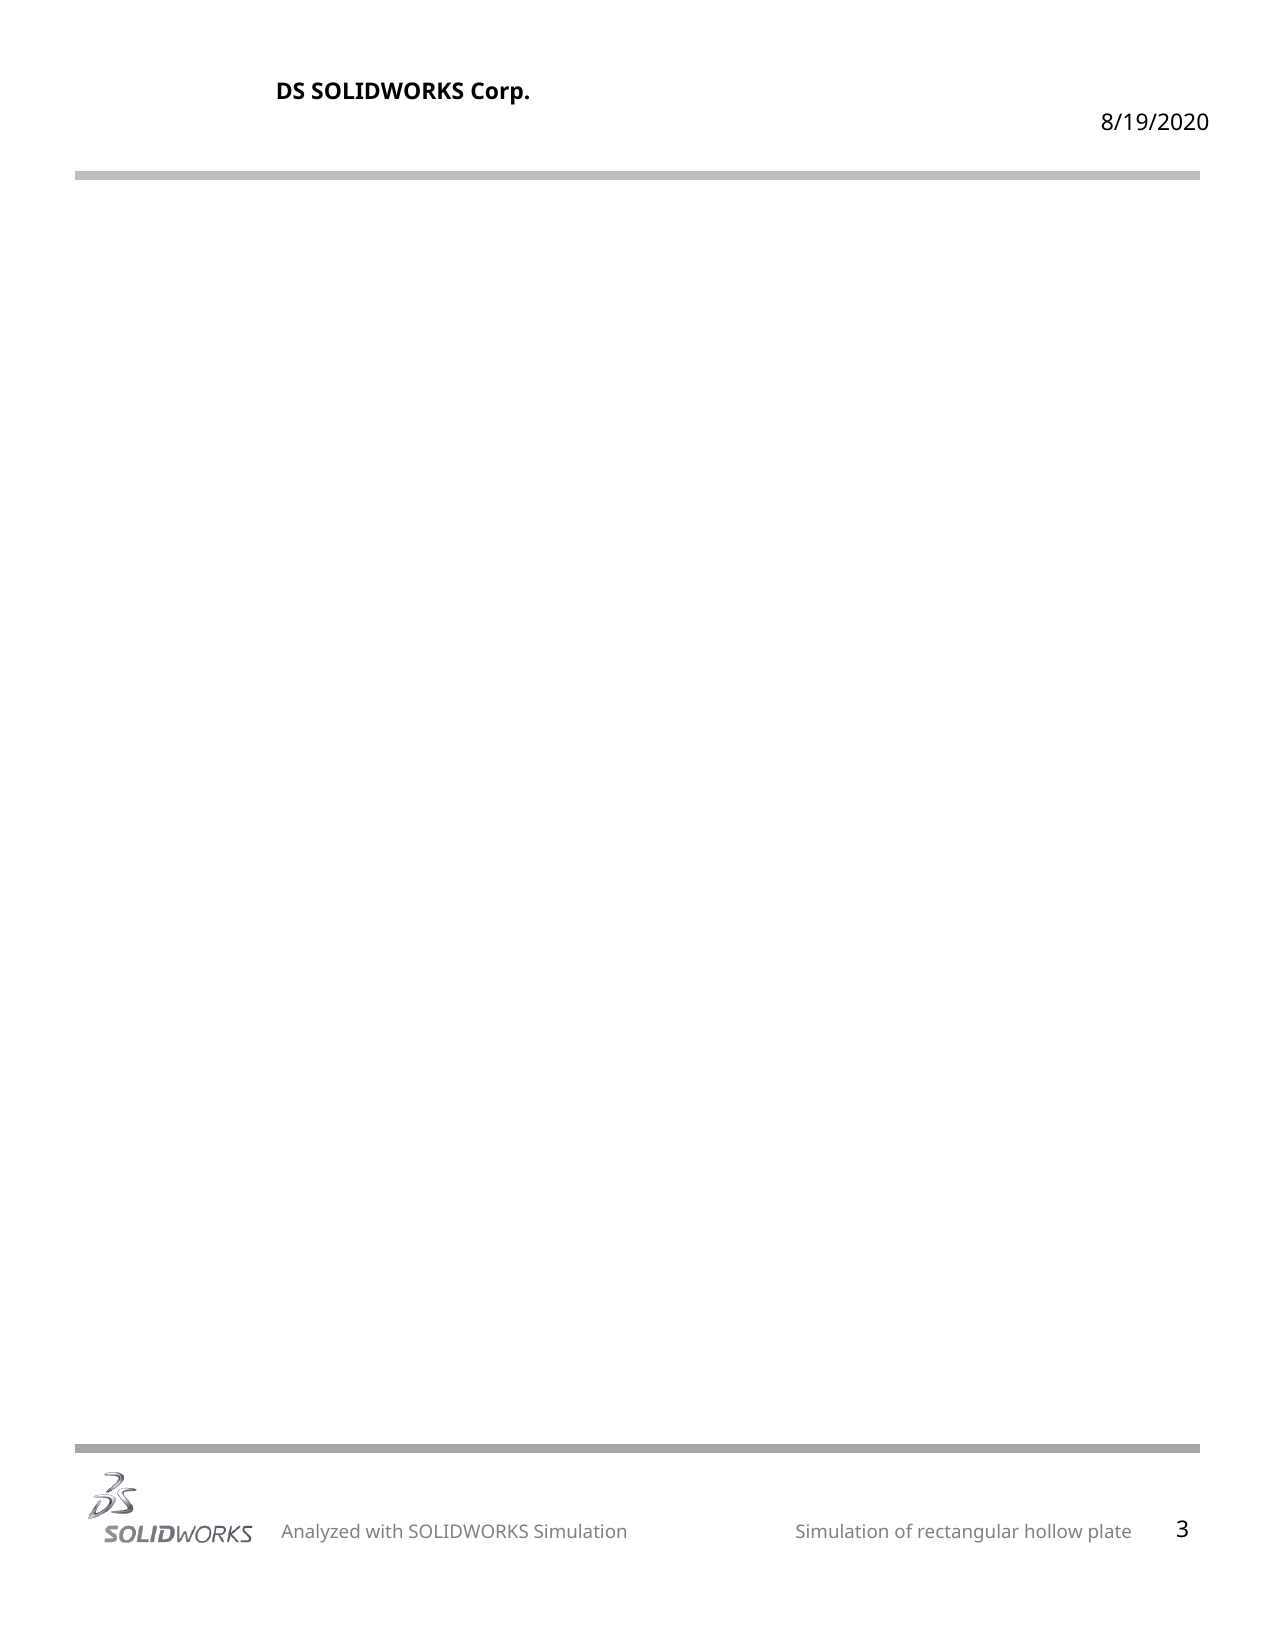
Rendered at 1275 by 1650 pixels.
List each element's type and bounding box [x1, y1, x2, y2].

picture [86, 1453, 254, 1544]
